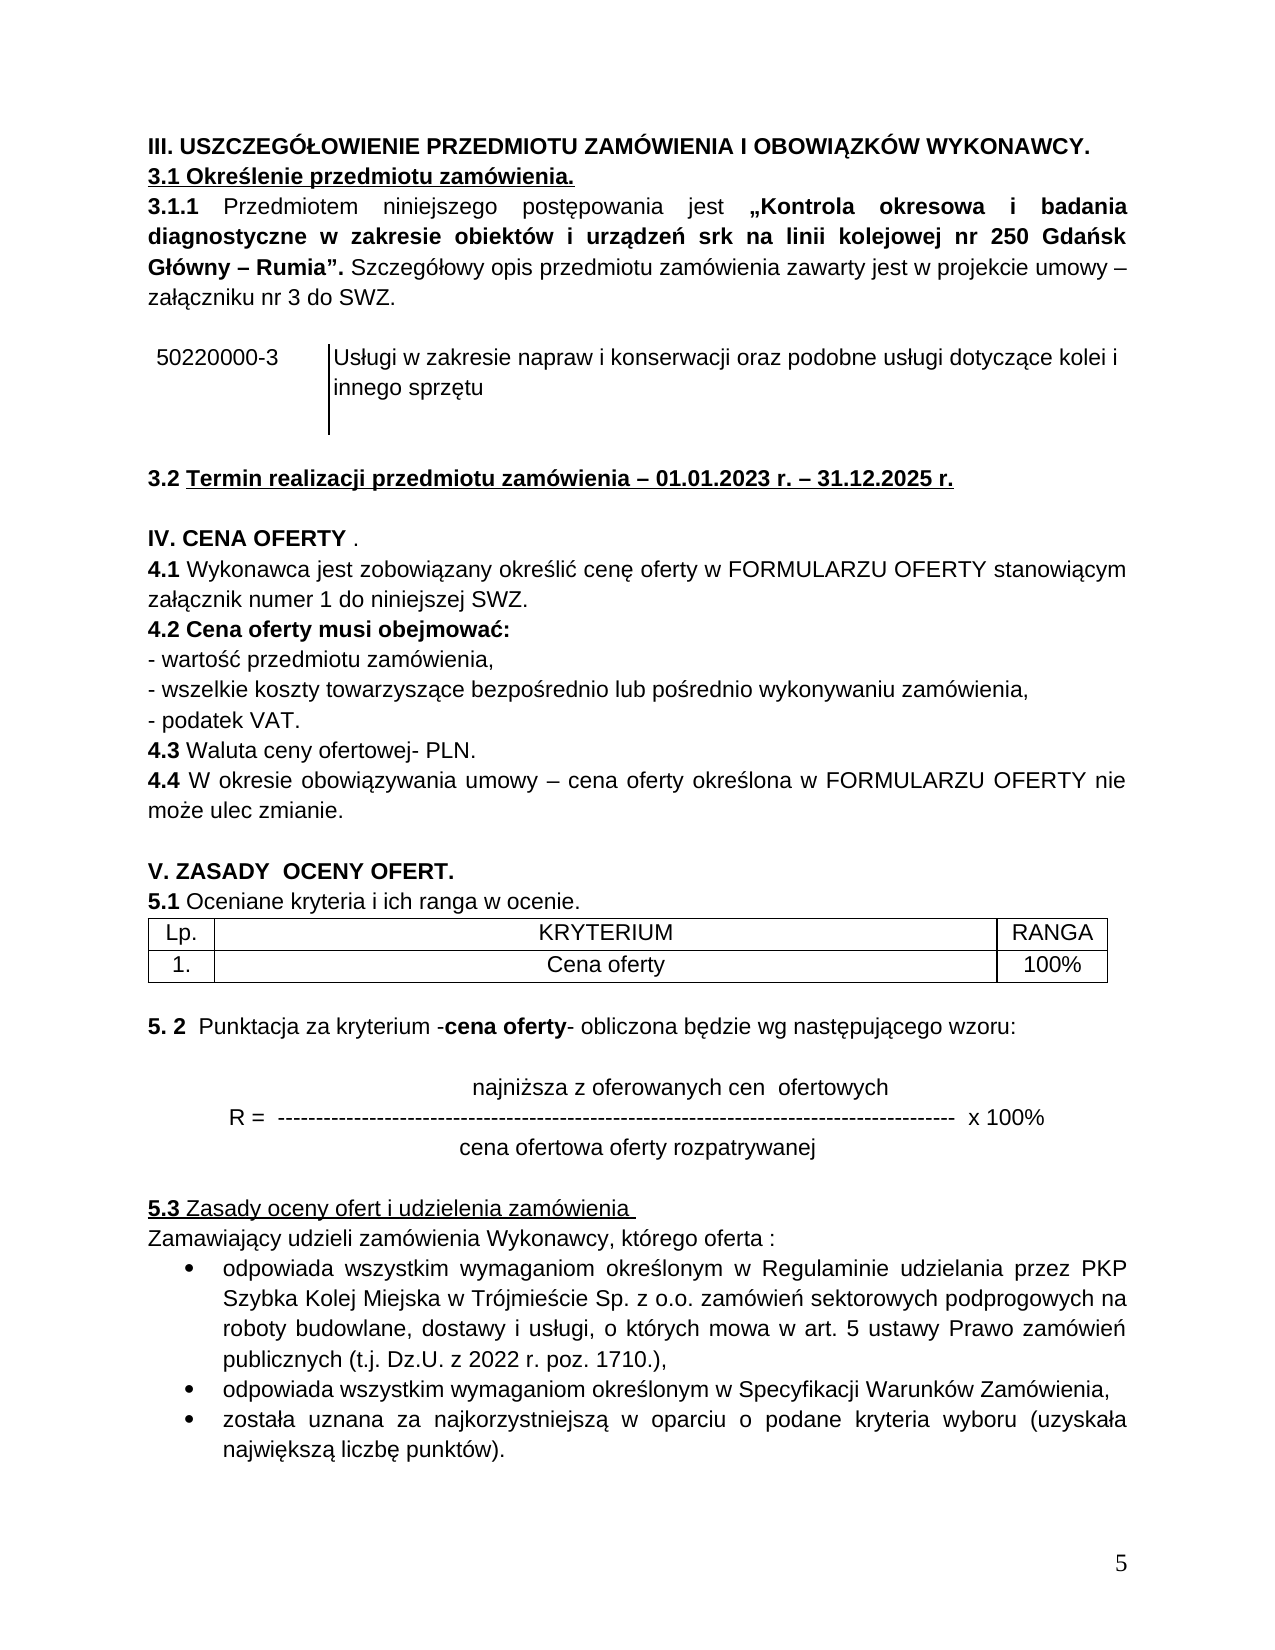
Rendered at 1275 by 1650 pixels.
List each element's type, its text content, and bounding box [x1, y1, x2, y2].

table_cell 1. [149, 951, 214, 982]
text V. ZASADY OCENY OFERT. [148, 858, 1127, 884]
text najniższa z oferowanych cen ofertowych [148, 1074, 1127, 1100]
text 5.3 Zasady oceny ofert i udzielenia zamówienia [148, 1194, 1127, 1221]
text 3.1 Określenie przedmiotu zamówienia. [148, 163, 1127, 189]
text 4.3 Waluta ceny ofertowej- PLN. [148, 737, 1127, 763]
list odpowiada wszystkim wymaganiom określonym w Regulaminie udzielania przez PKP Szybka Kolej Miejska w Trójmieście Sp. z o.o. zamówień sektorowych podprogowych na roboty budowlane, dostawy i usługi, o których mowa w art. 5 ustawy Prawo zamówień publicznych (t.j. Dz.U. z 2022 r. poz. 1710.), [185, 1255, 1127, 1372]
table_header Lp. [149, 919, 214, 950]
list odpowiada wszystkim wymaganiom określonym w Specyfikacji Warunków Zamówienia, [185, 1376, 1127, 1402]
table_header KRYTERIUM [215, 919, 996, 950]
text 3.1.1 Przedmiotem niniejszego postępowania jest „Kontrola okresowa i badania diagnostyczne w zakresie obiektów i urządzeń srk na linii kolejowej nr 250 Gdańsk Główny – Rumia”. Szczegółowy opis przedmiotu zamówienia zawarty jest w projekcie umowy – załączniku nr 3 do SWZ. [148, 193, 1127, 310]
text Zamawiający udzieli zamówienia Wykonawcy, którego oferta : [148, 1225, 1127, 1251]
text 4.4 W okresie obowiązywania umowy – cena oferty określona w FORMULARZU OFERTY nie może ulec zmianie. [148, 767, 1127, 824]
table_cell 100% [998, 951, 1107, 982]
table_header RANGA [998, 919, 1107, 950]
text 4.1 Wykonawca jest zobowiązany określić cenę oferty w FORMULARZU OFERTY stanowiącym załącznik numer 1 do niniejszej SWZ. [148, 556, 1127, 612]
list została uznana za najkorzystniejszą w oparciu o podane kryteria wyboru (uzyskała największą liczbę punktów). [185, 1406, 1127, 1462]
text cena ofertowa oferty rozpatrywanej [148, 1134, 1127, 1160]
text 5.1 Oceniane kryteria i ich ranga w ocenie. [148, 888, 1127, 914]
text III. USZCZEGÓŁOWIENIE PRZEDMIOTU ZAMÓWIENIA I OBOWIĄZKÓW WYKONAWCY. [148, 133, 1127, 159]
text - podatek VAT. [148, 707, 1127, 733]
text - wszelkie koszty towarzyszące bezpośrednio lub pośrednio wykonywaniu zamówienia, [148, 676, 1127, 703]
text - wartość przedmiotu zamówienia, [148, 646, 1127, 673]
text IV. CENA OFERTY . [148, 525, 1127, 552]
table_header Usługi w zakresie napraw i konserwacji oraz podobne usługi dotyczące kolei i innego sprzętu [330, 344, 1139, 435]
table_cell Cena oferty [215, 951, 996, 982]
table_header 50220000-3 [152, 344, 328, 435]
text 3.2 Termin realizacji przedmiotu zamówienia – 01.01.2023 r. – 31.12.2025 r. [148, 465, 1127, 491]
text 4.2 Cena oferty musi obejmować: [148, 616, 1127, 642]
text 5. 2 Punktacja za kryterium -cena oferty- obliczona będzie wg następującego wzoru: [148, 1013, 1127, 1039]
text R = ----------------------------------------------------------------------------------------- x 100% [148, 1104, 1127, 1130]
